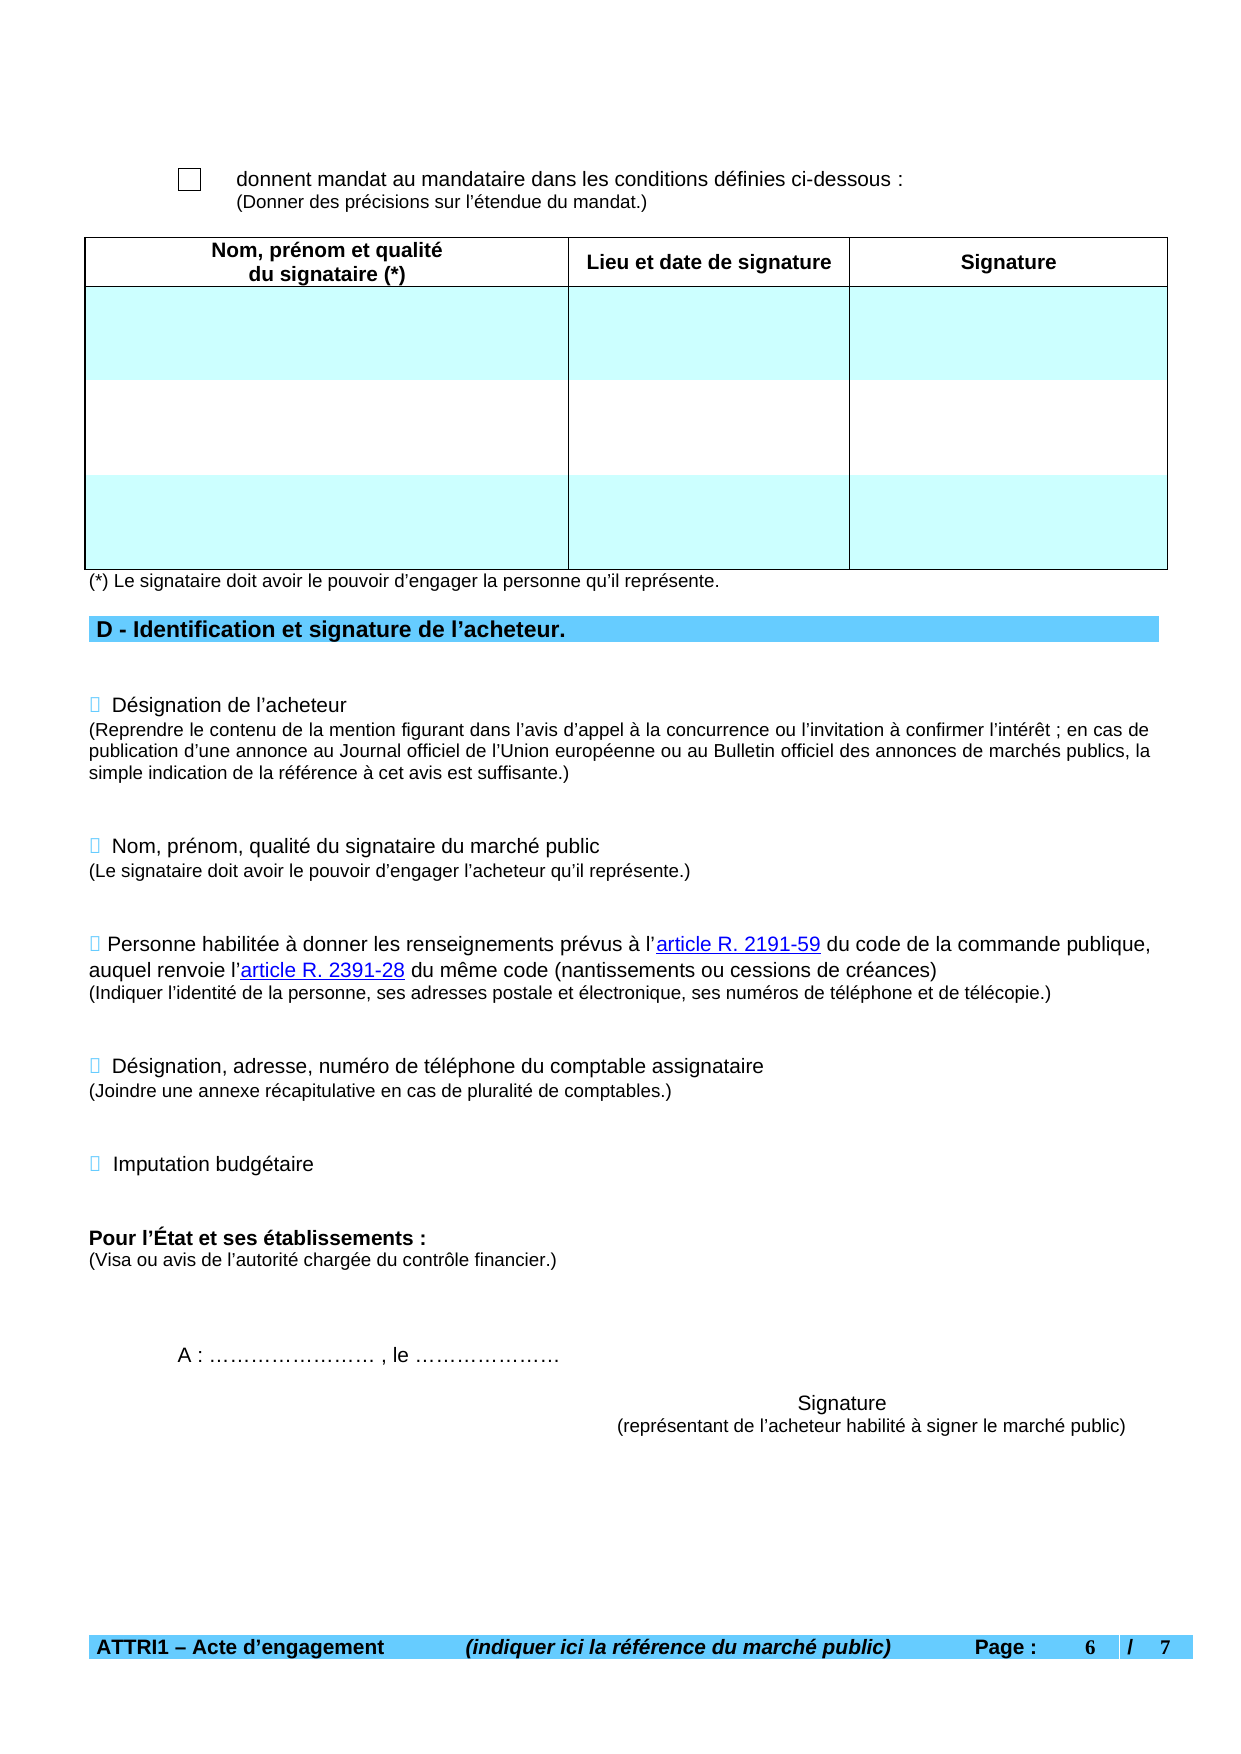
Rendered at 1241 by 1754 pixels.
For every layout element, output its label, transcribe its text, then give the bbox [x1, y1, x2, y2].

table_cell [86, 287, 568, 380]
text  Nom, prénom, qualité du signataire du marché public [89, 831, 1152, 860]
text (Indiquer l’identité de la personne, ses adresses postale et électronique, ses numéros de téléphone et de télécopie.) [89, 982, 1152, 1003]
subtitle (Reprendre le contenu de la mention figurant dans l’avis d’appel à la concurrence ou l’invitation à confirmer l’intérêt ; en cas de publication d’une annonce au Journal officiel de l’Union européenne ou au Bulletin officiel des annonces de marchés publics, la simple indication de la référence à cet avis est suffisante.) [89, 719, 1152, 783]
text (représentant de l’acheteur habilité à signer le marché public) [591, 1415, 1152, 1436]
table_cell [569, 287, 849, 380]
table_cell [850, 287, 1167, 380]
table_header Signature [850, 238, 1167, 286]
text  Désignation, adresse, numéro de téléphone du comptable assignataire [89, 1051, 1152, 1079]
text donnent mandat au mandataire dans les conditions définies ci-dessous : [118, 167, 1152, 191]
text  Personne habilitée à donner les renseignements prévus à l’article R. 2191-59 du code de la commande publique, auquel renvoie l’article R. 2391-28 du même code (nantissements ou cessions de créances) [89, 929, 1152, 982]
table_header D - Identification et signature de l’acheteur. [89, 616, 1159, 642]
text Signature [797, 1391, 1152, 1415]
table_cell [850, 475, 1167, 569]
text (*) Le signataire doit avoir le pouvoir d’engager la personne qu’il représente. [89, 570, 1152, 592]
text Pour l’État et ses établissements : [89, 1225, 1152, 1249]
text  Imputation budgétaire [89, 1149, 1152, 1177]
text (Visa ou avis de l’autorité chargée du contrôle financier.) [89, 1249, 1152, 1271]
table_header Nom, prénom et qualité du signataire (*) [86, 238, 568, 286]
table_cell [850, 380, 1167, 475]
text (Le signataire doit avoir le pouvoir d’engager l’acheteur qu’il représente.) [89, 860, 1152, 881]
text (Joindre une annexe récapitulative en cas de pluralité de comptables.) [89, 1079, 1152, 1101]
table_header Lieu et date de signature [569, 238, 849, 286]
table_cell [86, 380, 568, 475]
text A : …………………… , le ………………… [89, 1343, 1152, 1367]
subtitle  Désignation de l’acheteur [89, 690, 1152, 719]
table_cell [569, 380, 849, 475]
table_cell [569, 475, 849, 569]
table_cell [86, 475, 568, 569]
text (Donner des précisions sur l’étendue du mandat.) [118, 191, 1152, 213]
